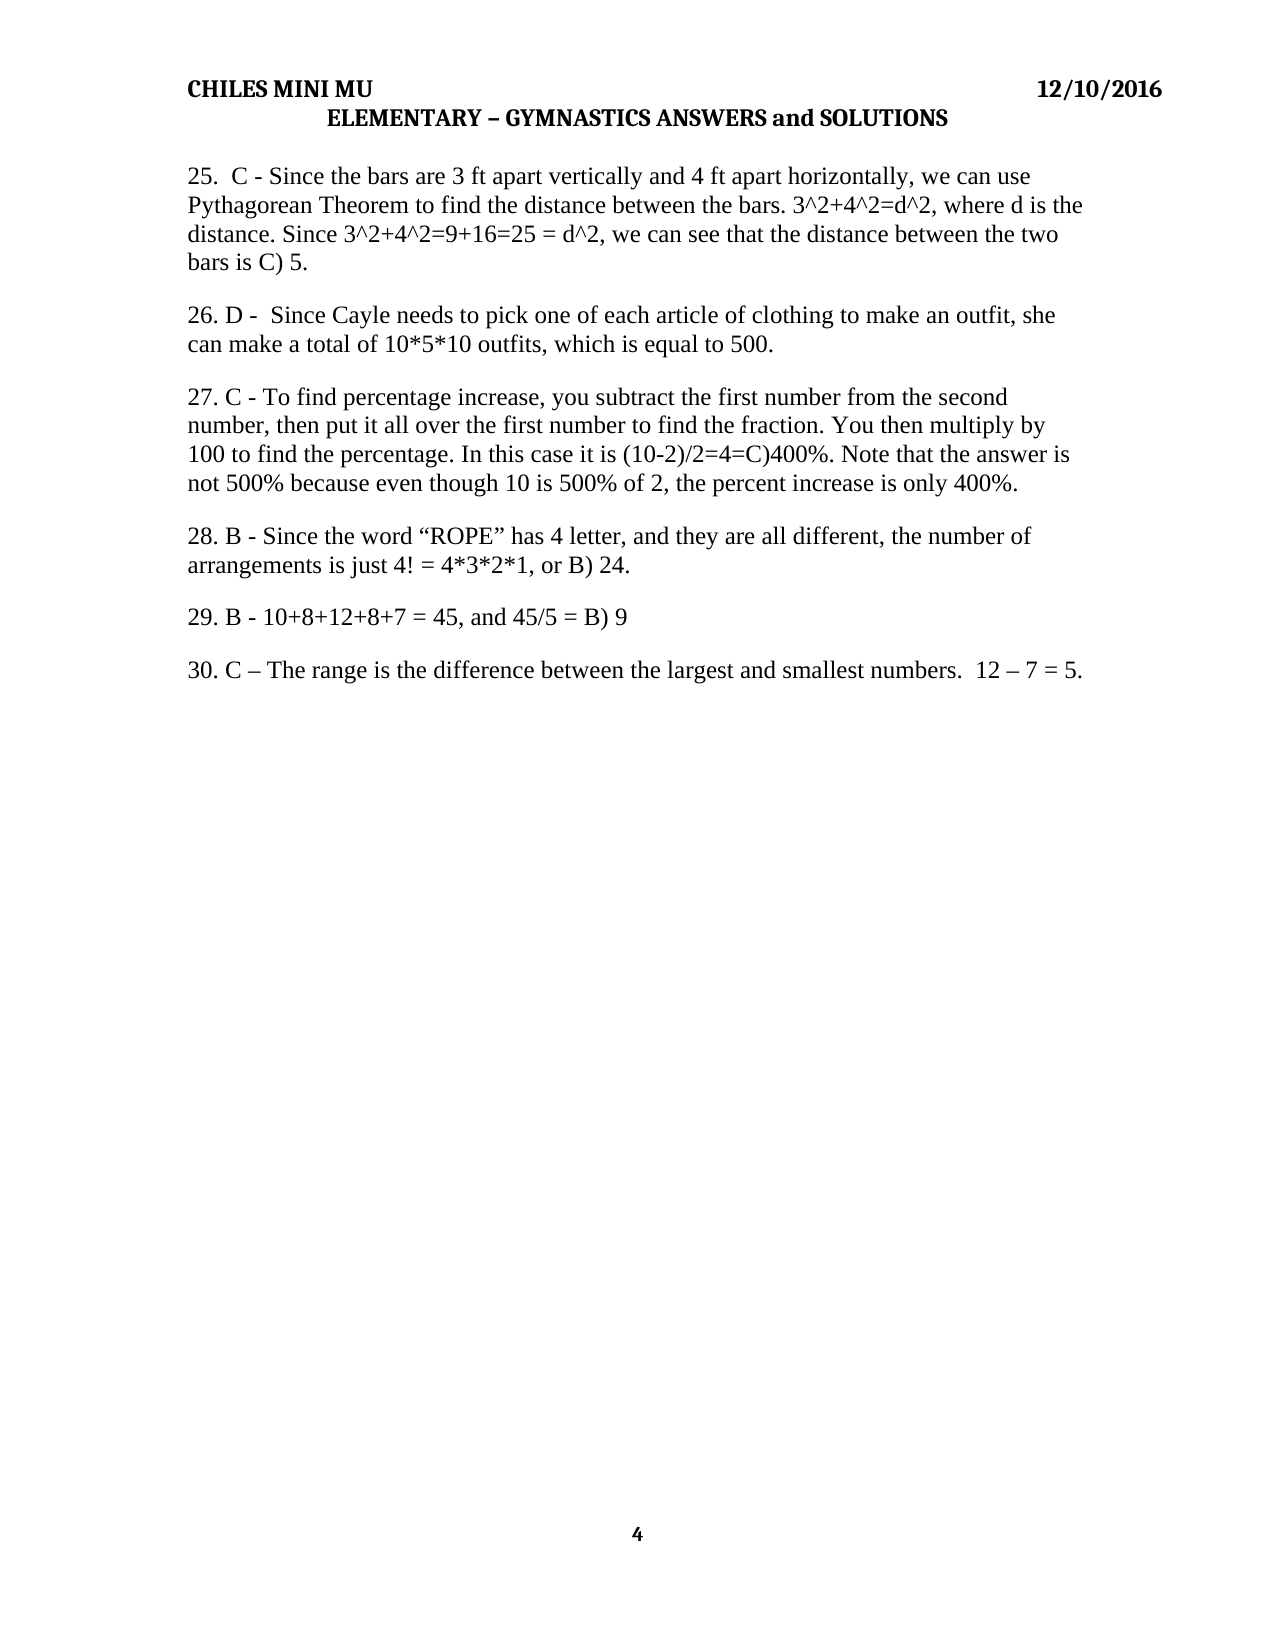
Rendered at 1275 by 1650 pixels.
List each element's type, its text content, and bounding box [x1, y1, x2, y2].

text 27. C - To find percentage increase, you subtract the first number from the second number, then put it all over the first number to find the fraction. You then multiply by 100 to find the percentage. In this case it is (10-2)/2=4=C)400%. Note that the answer is not 500% because even though 10 is 500% of 2, the percent increase is only 400%. [187, 382, 1087, 497]
text 29. B - 10+8+12+8+7 = 45, and 45/5 = B) 9 [187, 602, 1087, 631]
text 26. D - Since Cayle needs to pick one of each article of clothing to make an outfit, she can make a total of 10*5*10 outfits, which is equal to 500. [187, 300, 1087, 358]
text 25. C - Since the bars are 3 ft apart vertically and 4 ft apart horizontally, we can use Pythagorean Theorem to find the distance between the bars. 3^2+4^2=d^2, where d is the distance. Since 3^2+4^2=9+16=25 = d^2, we can see that the distance between the two bars is C) 5. [187, 161, 1087, 276]
text 30. C – The range is the difference between the largest and smallest numbers. 12 – 7 = 5. [187, 631, 1087, 684]
text 28. B - Since the word “ROPE” has 4 letter, and they are all different, the number of arrangements is just 4! = 4*3*2*1, or B) 24. [187, 521, 1087, 578]
